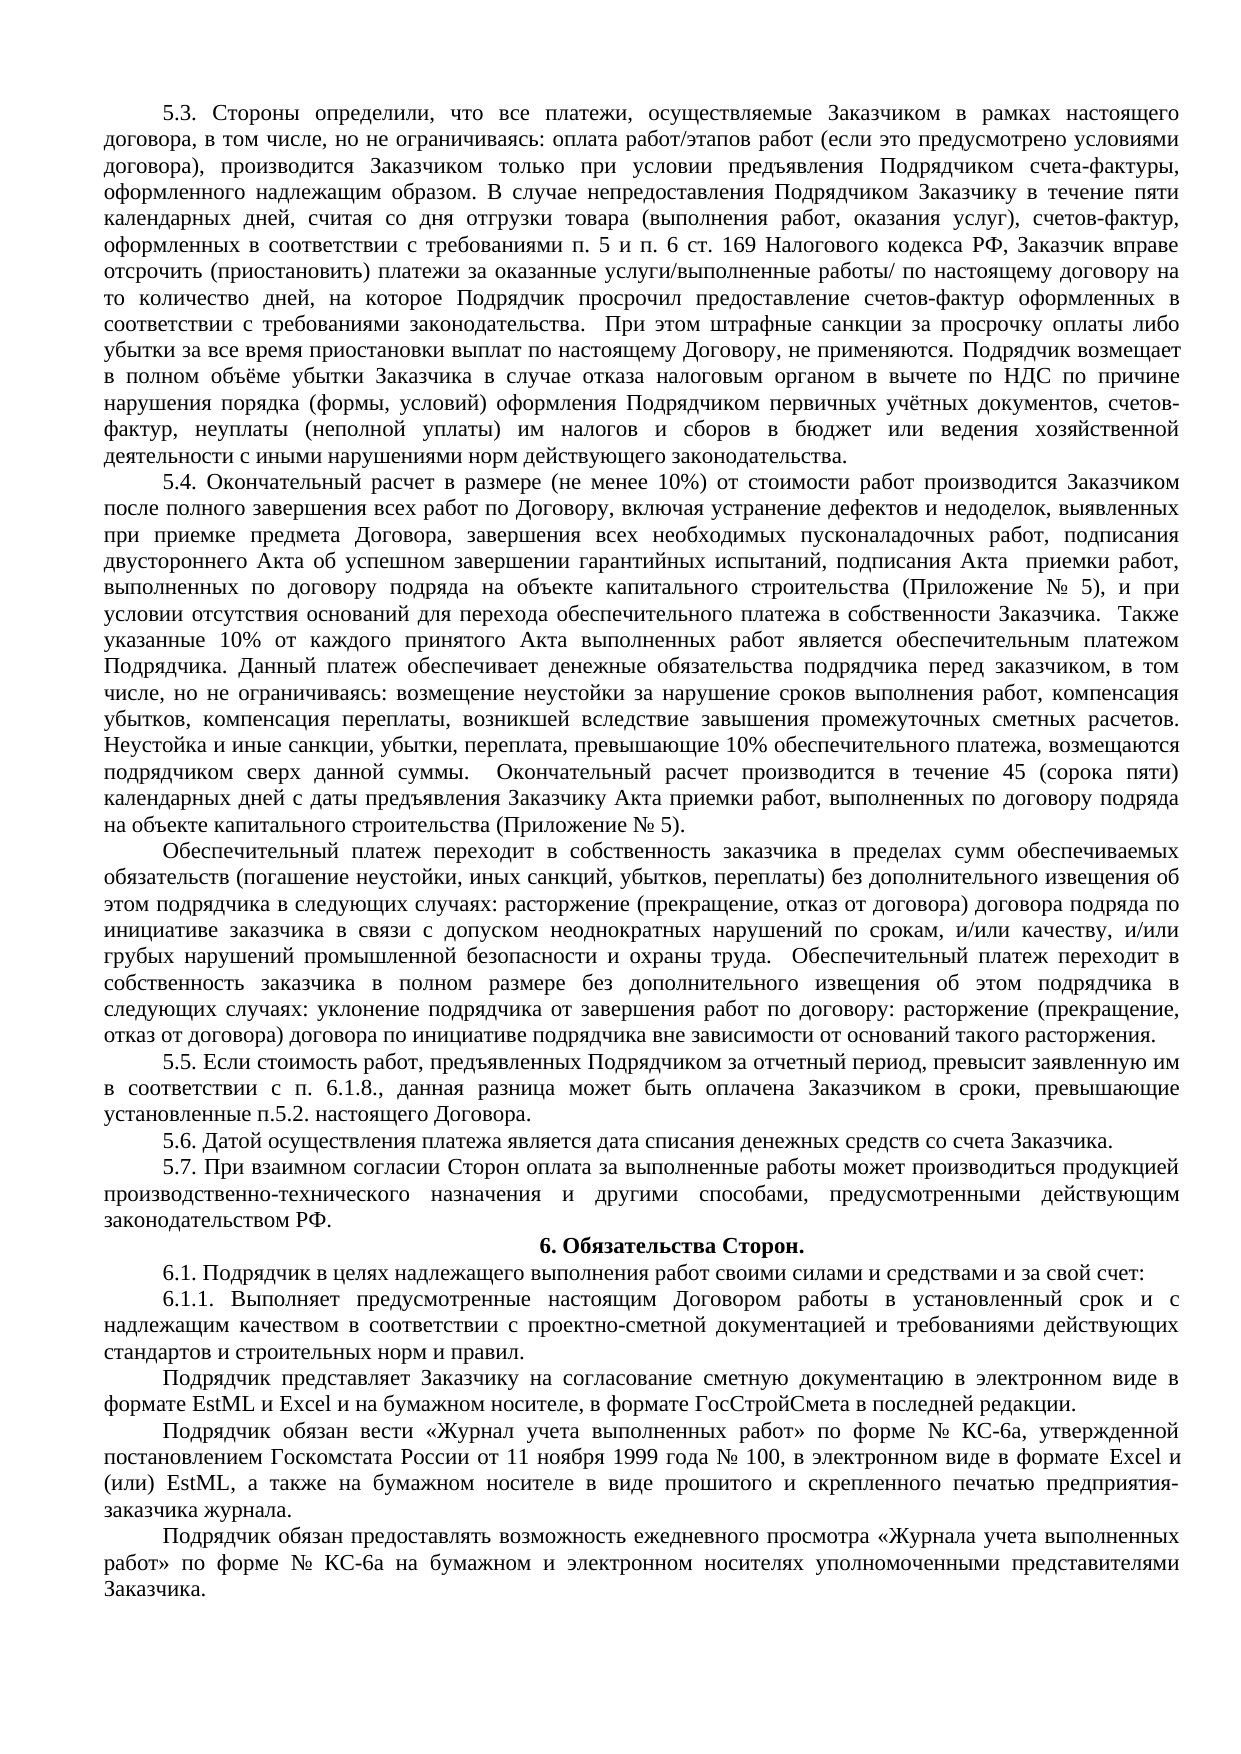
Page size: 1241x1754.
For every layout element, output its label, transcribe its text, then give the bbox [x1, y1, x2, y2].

text Подрядчик представляет Заказчику на согласование сметную документацию в электронном виде в формате EstML и Excel и на бумажном носителе, в формате ГосСтройСмета в последней редакции. [103, 1364, 1181, 1417]
text 5.5. Если стоимость работ, предъявленных Подрядчиком за отчетный период, превысит заявленную им в соответствии с п. 6.1.8., данная разница может быть оплачена Заказчиком в сроки, превышающие установленные п.5.2. настоящего Договора. [103, 1048, 1181, 1127]
text 5.6. Датой осуществления платежа является дата списания денежных средств со счета Заказчика. [103, 1127, 1181, 1153]
text 5.3. Стороны определили, что все платежи, осуществляемые Заказчиком в рамках настоящего договора, в том числе, но не ограничиваясь: оплата работ/этапов работ (если это предусмотрено условиями договора), производится Заказчиком только при условии предъявления Подрядчиком счета-фактуры, оформленного надлежащим образом. В случае непредоставления Подрядчиком Заказчику в течение пяти календарных дней, считая со дня отгрузки товара (выполнения работ, оказания услуг), счетов-фактур, оформленных в соответствии с требованиями п. 5 и п. 6 ст. 169 Налогового кодекса РФ, Заказчик вправе отсрочить (приостановить) платежи за оказанные услуги/выполненные работы/ по настоящему договору на то количество дней, на которое Подрядчик просрочил предоставление счетов-фактур оформленных в соответствии с требованиями законодательства. При этом штрафные санкции за просрочку оплаты либо убытки за все время приостановки выплат по настоящему Договору, не применяются. Подрядчик возмещает в полном объёме убытки Заказчика в случае отказа налоговым органом в вычете по НДС по причине нарушения порядка (формы, условий) оформления Подрядчиком первичных учётных документов, счетов-фактур, неуплаты (неполной уплаты) им налогов и сборов в бюджет или ведения хозяйственной деятельности с иными нарушениями норм действующего законодательства. [103, 99, 1181, 468]
text Подрядчик обязан вести «Журнал учета выполненных работ» по форме № КС-6а, утвержденной постановлением Госкомстата России от 11 ноября 1999 года № 100, в электронном виде в формате Excel и (или) EstML, а также на бумажном носителе в виде прошитого и скрепленного печатью предприятия-заказчика журнала. [103, 1417, 1181, 1522]
text 5.7. При взаимном согласии Сторон оплата за выполненные работы может производиться продукцией производственно-технического назначения и другими способами, предусмотренными действующим законодательством РФ. [103, 1153, 1181, 1232]
text 6.1. Подрядчик в целях надлежащего выполнения работ своими силами и средствами и за свой счет: [103, 1259, 1181, 1285]
text 6.1.1. Выполняет предусмотренные настоящим Договором работы в установленный срок и с надлежащим качеством в соответствии с проектно-сметной документацией и требованиями действующих стандартов и строительных норм и правил. [103, 1285, 1181, 1364]
text 6. Обязательства Сторон. [103, 1232, 1181, 1259]
text Подрядчик обязан предоставлять возможность ежедневного просмотра «Журнала учета выполненных работ» по форме № КС-6а на бумажном и электронном носителях уполномоченными представителями Заказчика. [103, 1522, 1181, 1601]
list Обеспечительный платеж переходит в собственность заказчика в пределах сумм обеспечиваемых обязательств (погашение неустойки, иных санкций, убытков, переплаты) без дополнительного извещения об этом подрядчика в следующих случаях: расторжение (прекращение, отказ от договора) договора подряда по инициативе заказчика в связи с допуском неоднократных нарушений по срокам, и/или качеству, и/или грубых нарушений промышленной безопасности и охраны труда. Обеспечительный платеж переходит в собственность заказчика в полном размере без дополнительного извещения об этом подрядчика в следующих случаях: уклонение подрядчика от завершения работ по договору: расторжение (прекращение, отказ от договора) договора по инициативе подрядчика вне зависимости от оснований такого расторжения. [103, 837, 1181, 1048]
text 5.4. Окончательный расчет в размере (не менее 10%) от стоимости работ производится Заказчиком после полного завершения всех работ по Договору, включая устранение дефектов и недоделок, выявленных при приемке предмета Договора, завершения всех необходимых пусконаладочных работ, подписания двустороннего Акта об успешном завершении гарантийных испытаний, подписания Акта приемки работ, выполненных по договору подряда на объекте капитального строительства (Приложение № 5), и при условии отсутствия оснований для перехода обеспечительного платежа в собственности Заказчика. Также указанные 10% от каждого принятого Акта выполненных работ является обеспечительным платежом Подрядчика. Данный платеж обеспечивает денежные обязательства подрядчика перед заказчиком, в том числе, но не ограничиваясь: возмещение неустойки за нарушение сроков выполнения работ, компенсация убытков, компенсация переплаты, возникшей вследствие завышения промежуточных сметных расчетов. Неустойка и иные санкции, убытки, переплата, превышающие 10% обеспечительного платежа, возмещаются подрядчиком сверх данной суммы. Окончательный расчет производится в течение 45 (сорока пяти) календарных дней с даты предъявления Заказчику Акта приемки работ, выполненных по договору подряда на объекте капитального строительства (Приложение № 5). [103, 468, 1181, 837]
